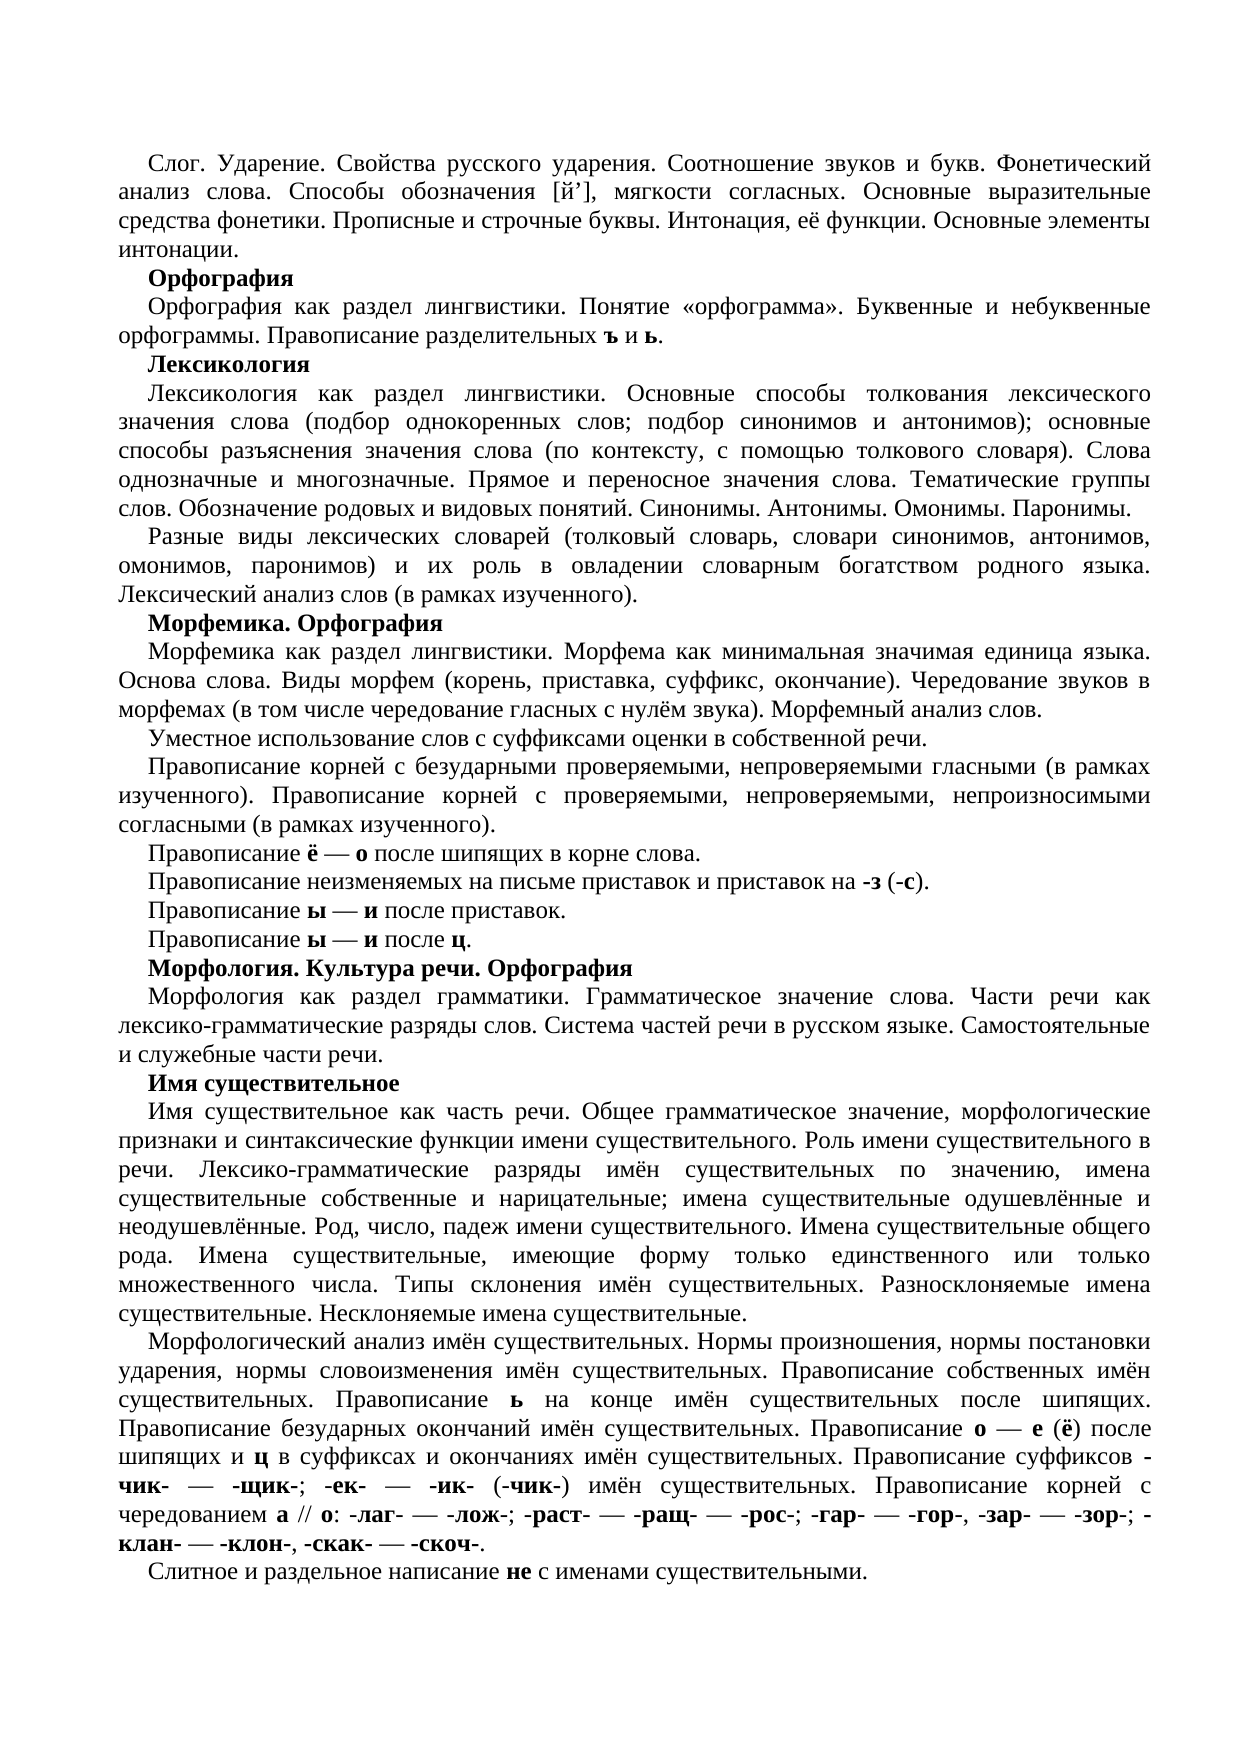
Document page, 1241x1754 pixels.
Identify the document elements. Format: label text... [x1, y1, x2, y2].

text Орфография как раздел лингвистики. Понятие «орфограмма». Буквенные и небуквенные орфограммы. Правописание разделительных ъ и ь. [118, 406, 1152, 464]
text Фонетика и графика как разделы лингвистики. Звук как единица языка. Смыслоразличительная роль звука. Система гласных звуков. Система согласных звуков. Изменение звуков в речевом потоке. Элементы фонетической транскрипции. [118, 176, 1152, 263]
text Морфология как раздел грамматики. Грамматическое значение слова. Части речи как лексико-грамматические разряды слов. Система частей речи в русском языке. Самостоятельные и служебные части речи. [118, 1096, 1152, 1183]
text Правописание ё — о после шипящих в корне слова. [118, 953, 1152, 981]
text Фонетика. Графика. Орфоэпия [118, 148, 1152, 176]
text Морфемика. Орфография [118, 723, 1152, 751]
text Орфография [118, 378, 1152, 406]
text Правописание ы — и после приставок. [118, 1010, 1152, 1039]
text Правописание корней с безударными проверяемыми, непроверяемыми гласными (в рамках изученного). Правописание корней с проверяемыми, непроверяемыми, непроизносимыми согласными (в рамках изученного). [118, 866, 1152, 953]
text Морфемика как раздел лингвистики. Морфема как минимальная значимая единица языка. Основа слова. Виды морфем (корень, приставка, суффикс, окончание). Чередование звуков в морфемах (в том числе чередование гласных с нулём звука). Морфемный анализ слов. [118, 751, 1152, 838]
text Разные виды лексических словарей (толковый словарь, словари синонимов, антонимов, омонимов, паронимов) и их роль в овладении словарным богатством родного языка. Лексический анализ слов (в рамках изученного). [118, 636, 1152, 723]
text Морфология. Культура речи. Орфография [118, 1068, 1152, 1096]
text Имя существительное как часть речи. Общее грамматическое значение, морфологические признаки и синтаксические функции имени существительного. Роль имени существительного в речи. Лексико-грамматические разряды имён существительных по значению, имена существительные собственные и нарицательные; имена существительные одушевлённые и неодушевлённые. Род, число, падеж имени существительного. Имена существительные общего рода. Имена существительные, имеющие форму только единственного или только множественного числа. Типы склонения имён существительных. Разносклоняемые имена существительные. Несклоняемые имена существительные. [118, 1211, 1152, 1441]
text Имя существительное [118, 1183, 1152, 1211]
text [118, 1441, 1152, 1585]
text Лексикология [118, 464, 1152, 493]
text Слог. Ударение. Свойства русского ударения. Соотношение звуков и букв. Фонетический анализ слова. Способы обозначения [й’], мягкости согласных. Основные выразительные средства фонетики. Прописные и строчные буквы. Интонация, её функции. Основные элементы интонации. [118, 263, 1152, 378]
text Правописание неизменяемых на письме приставок и приставок на -з (-с). [118, 981, 1152, 1010]
text Лексикология как раздел лингвистики. Основные способы толкования лексического значения слова (подбор однокоренных слов; подбор синонимов и антонимов); основные способы разъяснения значения слова (по контексту, с помощью толкового словаря). Слова однозначные и многозначные. Прямое и переносное значения слова. Тематические группы слов. Обозначение родовых и видовых понятий. Синонимы. Антонимы. Омонимы. Паронимы. [118, 493, 1152, 636]
text Правописание ы — и после ц. [118, 1039, 1152, 1068]
text Уместное использование слов с суффиксами оценки в собственной речи. [118, 838, 1152, 866]
